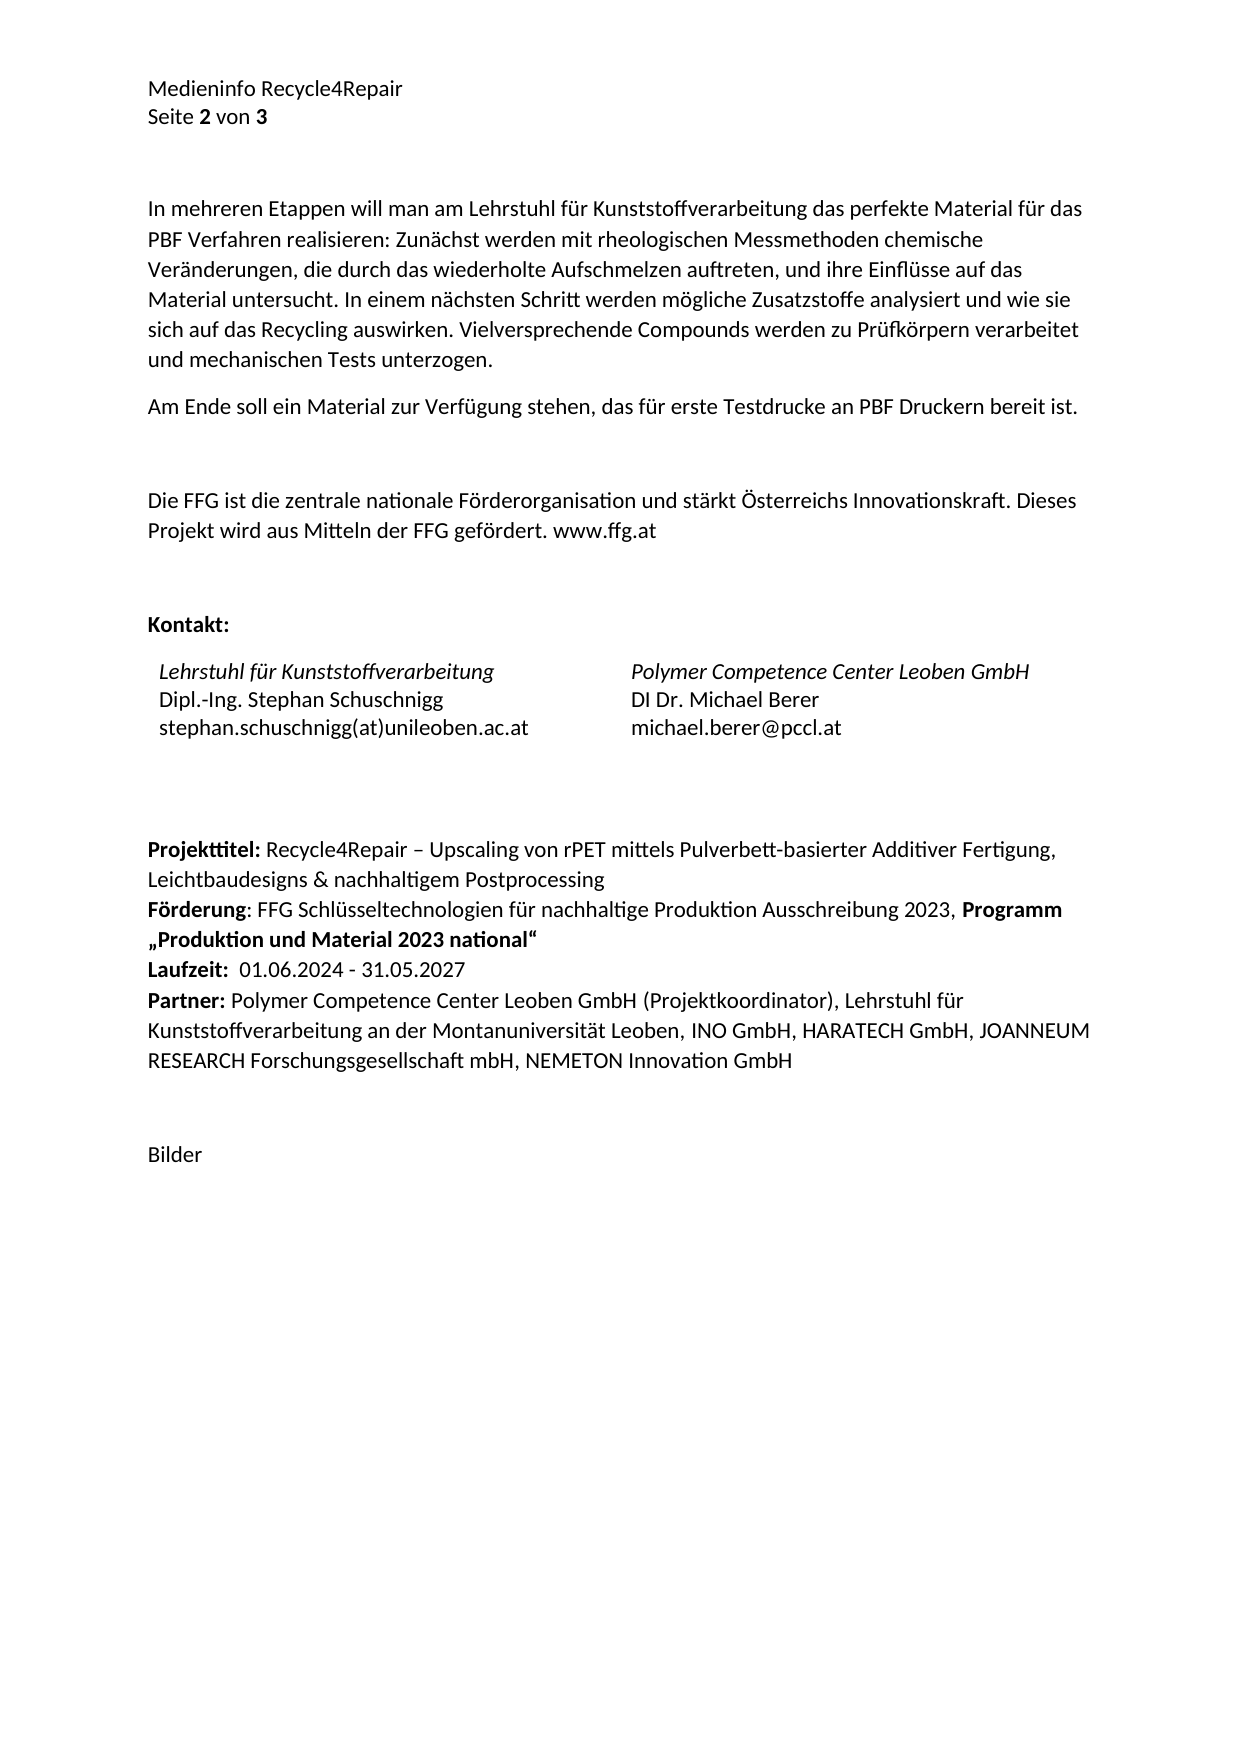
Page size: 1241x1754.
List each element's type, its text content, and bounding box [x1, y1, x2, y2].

table_header Polymer Competence Center Leoben GmbH DI Dr. Michael Berer michael.berer@pccl.at [620, 657, 1092, 741]
text Kontakt: [148, 610, 1093, 638]
text Am Ende soll ein Material zur Verfügung stehen, das für erste Testdrucke an PBF Druckern bereit ist. [148, 392, 1093, 420]
text Bilder [148, 1140, 1093, 1168]
text In mehreren Etappen will man am Lehrstuhl für Kunststoffverarbeitung das perfekte Material für das PBF Verfahren realisieren: Zunächst werden mit rheologischen Messmethoden chemische Veränderungen, die durch das wiederholte Aufschmelzen auftreten, und ihre Einflüsse auf das Material untersucht. In einem nächsten Schritt werden mögliche Zusatzstoffe analysiert und wie sie sich auf das Recycling auswirken. Vielversprechende Compounds werden zu Prüfkörpern verarbeitet und mechanischen Tests unterzogen. [148, 194, 1093, 373]
text Projekttitel: Recycle4Repair – Upscaling von rPET mittels Pulverbett-basierter Additiver Fertigung, Leichtbaudesigns & nachhaltigem Postprocessing Förderung: FFG Schlüsseltechnologien für nachhaltige Produktion Ausschreibung 2023, Programm „Produktion und Material 2023 national“ Laufzeit: 01.06.2024 - 31.05.2027 Partner: Polymer Competence Center Leoben GmbH (Projektkoordinator), Lehrstuhl für Kunststoffverarbeitung an der Montanuniversität Leoben, INO GmbH, HARATECH GmbH, JOANNEUM RESEARCH Forschungsgesellschaft mbH, NEMETON Innovation GmbH [148, 835, 1093, 1074]
table_header Lehrstuhl für Kunststoffverarbeitung Dipl.-Ing. Stephan Schuschnigg stephan.schuschnigg(at)unileoben.ac.at [148, 657, 619, 741]
text Die FFG ist die zentrale nationale Förderorganisation und stärkt Österreichs Innovationskraft. Dieses Projekt wird aus Mitteln der FFG gefördert. www.ffg.at [148, 486, 1093, 544]
